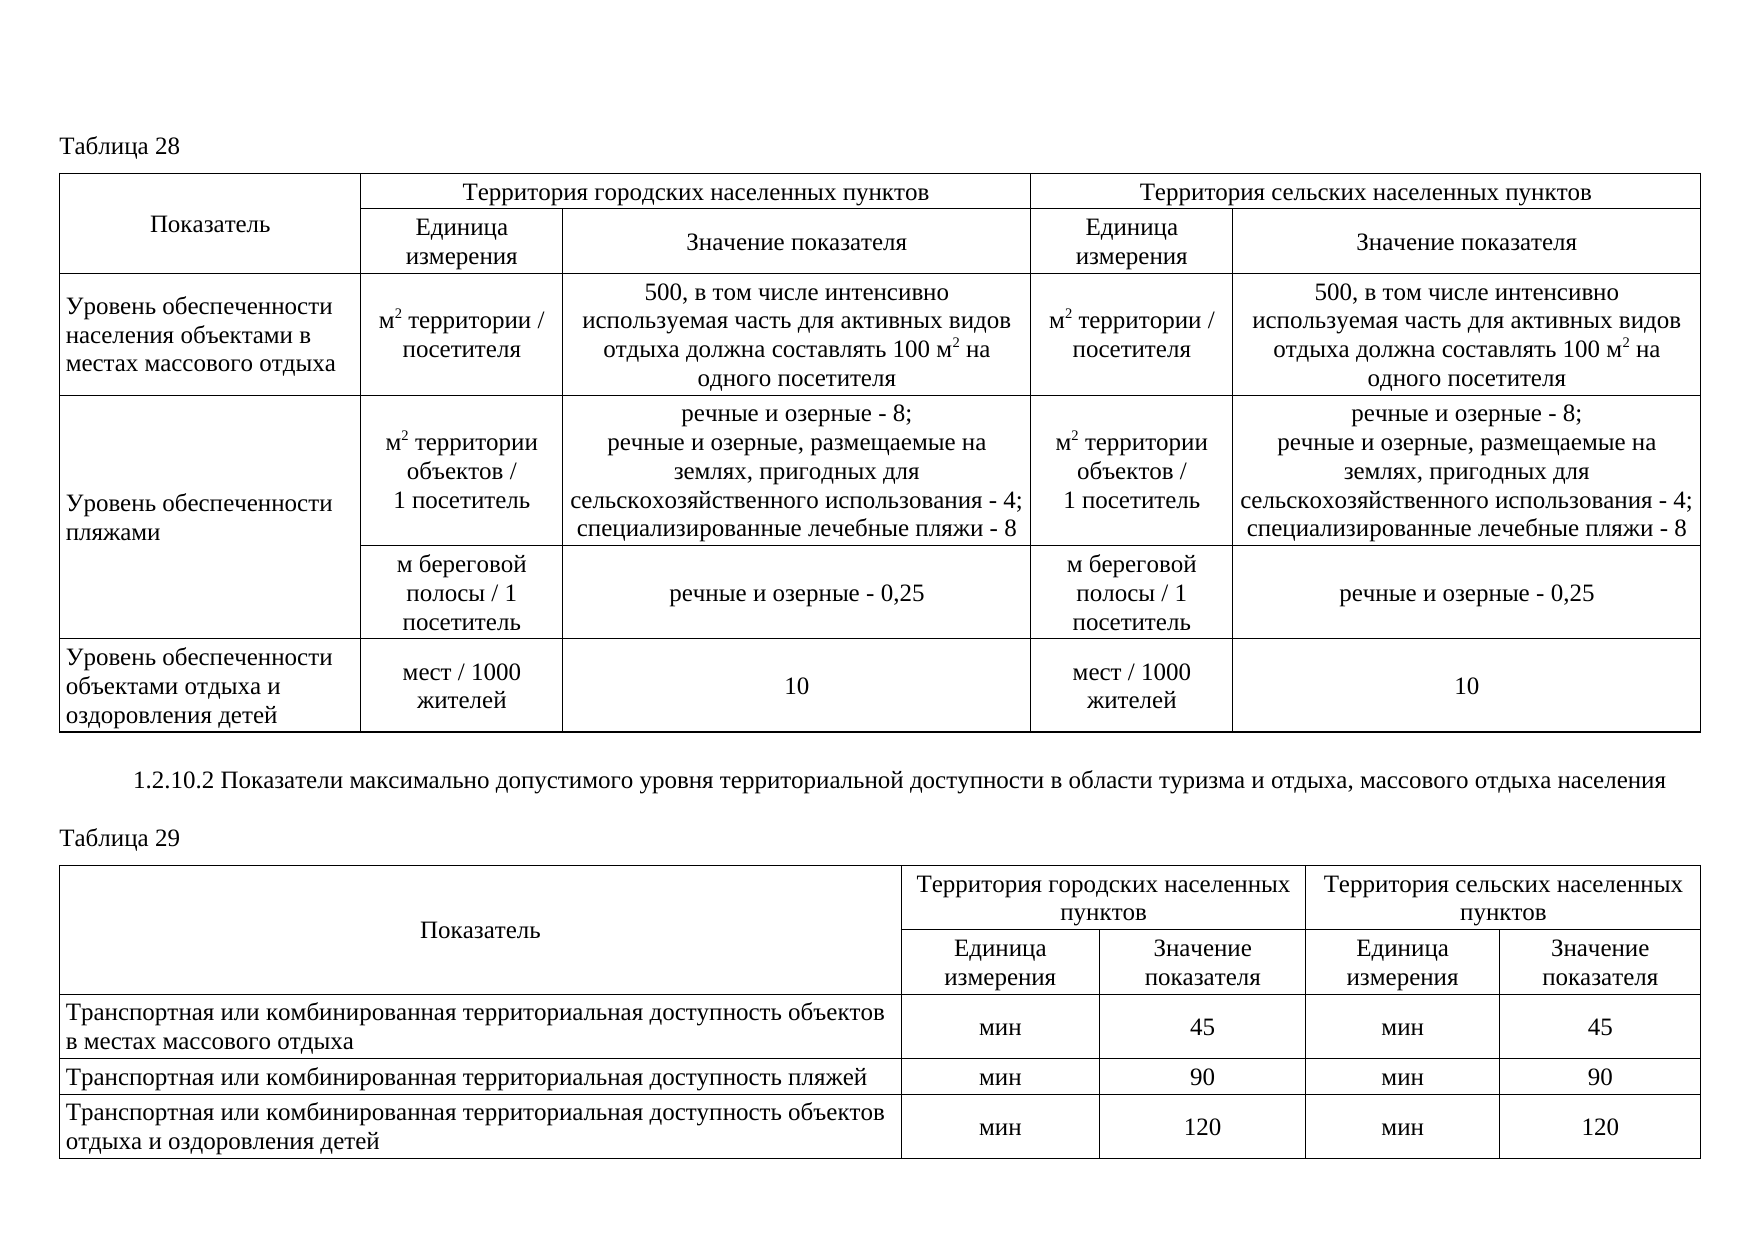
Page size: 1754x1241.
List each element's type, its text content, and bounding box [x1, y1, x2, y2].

table_cell м2 территории / посетителя [361, 274, 562, 394]
table_cell м береговой полосы / 1 посетитель [361, 546, 562, 638]
table_cell Единица измерения [1031, 209, 1232, 273]
table_cell 10 [563, 639, 1030, 731]
table_cell речные и озерные - 8; речные и озерные, размещаемые на землях, пригодных для сельскохозяйственного использования - 4; специализированные лечебные пляжи - 8 [1233, 396, 1700, 545]
table_cell 120 [1100, 1095, 1305, 1158]
table_header Показатель [60, 174, 360, 273]
table_cell мин [1306, 1059, 1499, 1093]
table_cell Уровень обеспеченности пляжами [60, 396, 360, 638]
table_cell Уровень обеспеченности объектами отдыха и оздоровления детей [60, 639, 360, 731]
table_cell Единица измерения [361, 209, 562, 273]
table_cell Единица измерения [902, 930, 1099, 993]
table_cell речные и озерные - 0,25 [1233, 546, 1700, 638]
table_cell м береговой полосы / 1 посетитель [1031, 546, 1232, 638]
table_cell Значение показателя [563, 209, 1030, 273]
table_cell Значение показателя [1500, 930, 1700, 993]
table_header Территория сельских населенных пунктов [1306, 866, 1700, 929]
table_cell 10 [1233, 639, 1700, 731]
table_cell мин [902, 1095, 1099, 1158]
table_cell Значение показателя [1100, 930, 1305, 993]
table_cell мест / 1000 жителей [1031, 639, 1232, 731]
table_cell Транспортная или комбинированная территориальная доступность пляжей [60, 1059, 901, 1093]
table_cell речные и озерные - 0,25 [563, 546, 1030, 638]
table_cell 45 [1500, 995, 1700, 1058]
table_cell мин [902, 1059, 1099, 1093]
table_header Показатель [60, 866, 901, 993]
table_cell м2 территории / посетителя [1031, 274, 1232, 394]
table_cell Уровень обеспеченности населения объектами в местах массового отдыха [60, 274, 360, 394]
table_cell 90 [1100, 1059, 1305, 1093]
table_header Территория городских населенных пунктов [361, 174, 1030, 208]
table_header Территория сельских населенных пунктов [1031, 174, 1700, 208]
table_cell мин [902, 995, 1099, 1058]
table_cell 45 [1100, 995, 1305, 1058]
table_cell Значение показателя [1233, 209, 1700, 273]
table_header Территория городских населенных пунктов [902, 866, 1305, 929]
table_cell Транспортная или комбинированная территориальная доступность объектов отдыха и оздоровления детей [60, 1095, 901, 1158]
table_cell 500, в том числе интенсивно используемая часть для активных видов отдыха должна составлять 100 м2 на одного посетителя [563, 274, 1030, 394]
text 1.2.10.2 Показатели максимально допустимого уровня территориальной доступности в области туризма и отдыха, массового отдыха населения [59, 765, 1695, 794]
table_cell 90 [1500, 1059, 1700, 1093]
table_cell мин [1306, 995, 1499, 1058]
table_cell м2 территории объектов / 1 посетитель [361, 396, 562, 545]
table_cell Единица измерения [1306, 930, 1499, 993]
table_cell м2 территории объектов / 1 посетитель [1031, 396, 1232, 545]
table_cell мест / 1000 жителей [361, 639, 562, 731]
table_cell 120 [1500, 1095, 1700, 1158]
table_cell 500, в том числе интенсивно используемая часть для активных видов отдыха должна составлять 100 м2 на одного посетителя [1233, 274, 1700, 394]
table_cell Транспортная или комбинированная территориальная доступность объектов в местах массового отдыха [60, 995, 901, 1058]
table_cell речные и озерные - 8; речные и озерные, размещаемые на землях, пригодных для сельскохозяйственного использования - 4; специализированные лечебные пляжи - 8 [563, 396, 1030, 545]
table_cell мин [1306, 1095, 1499, 1158]
